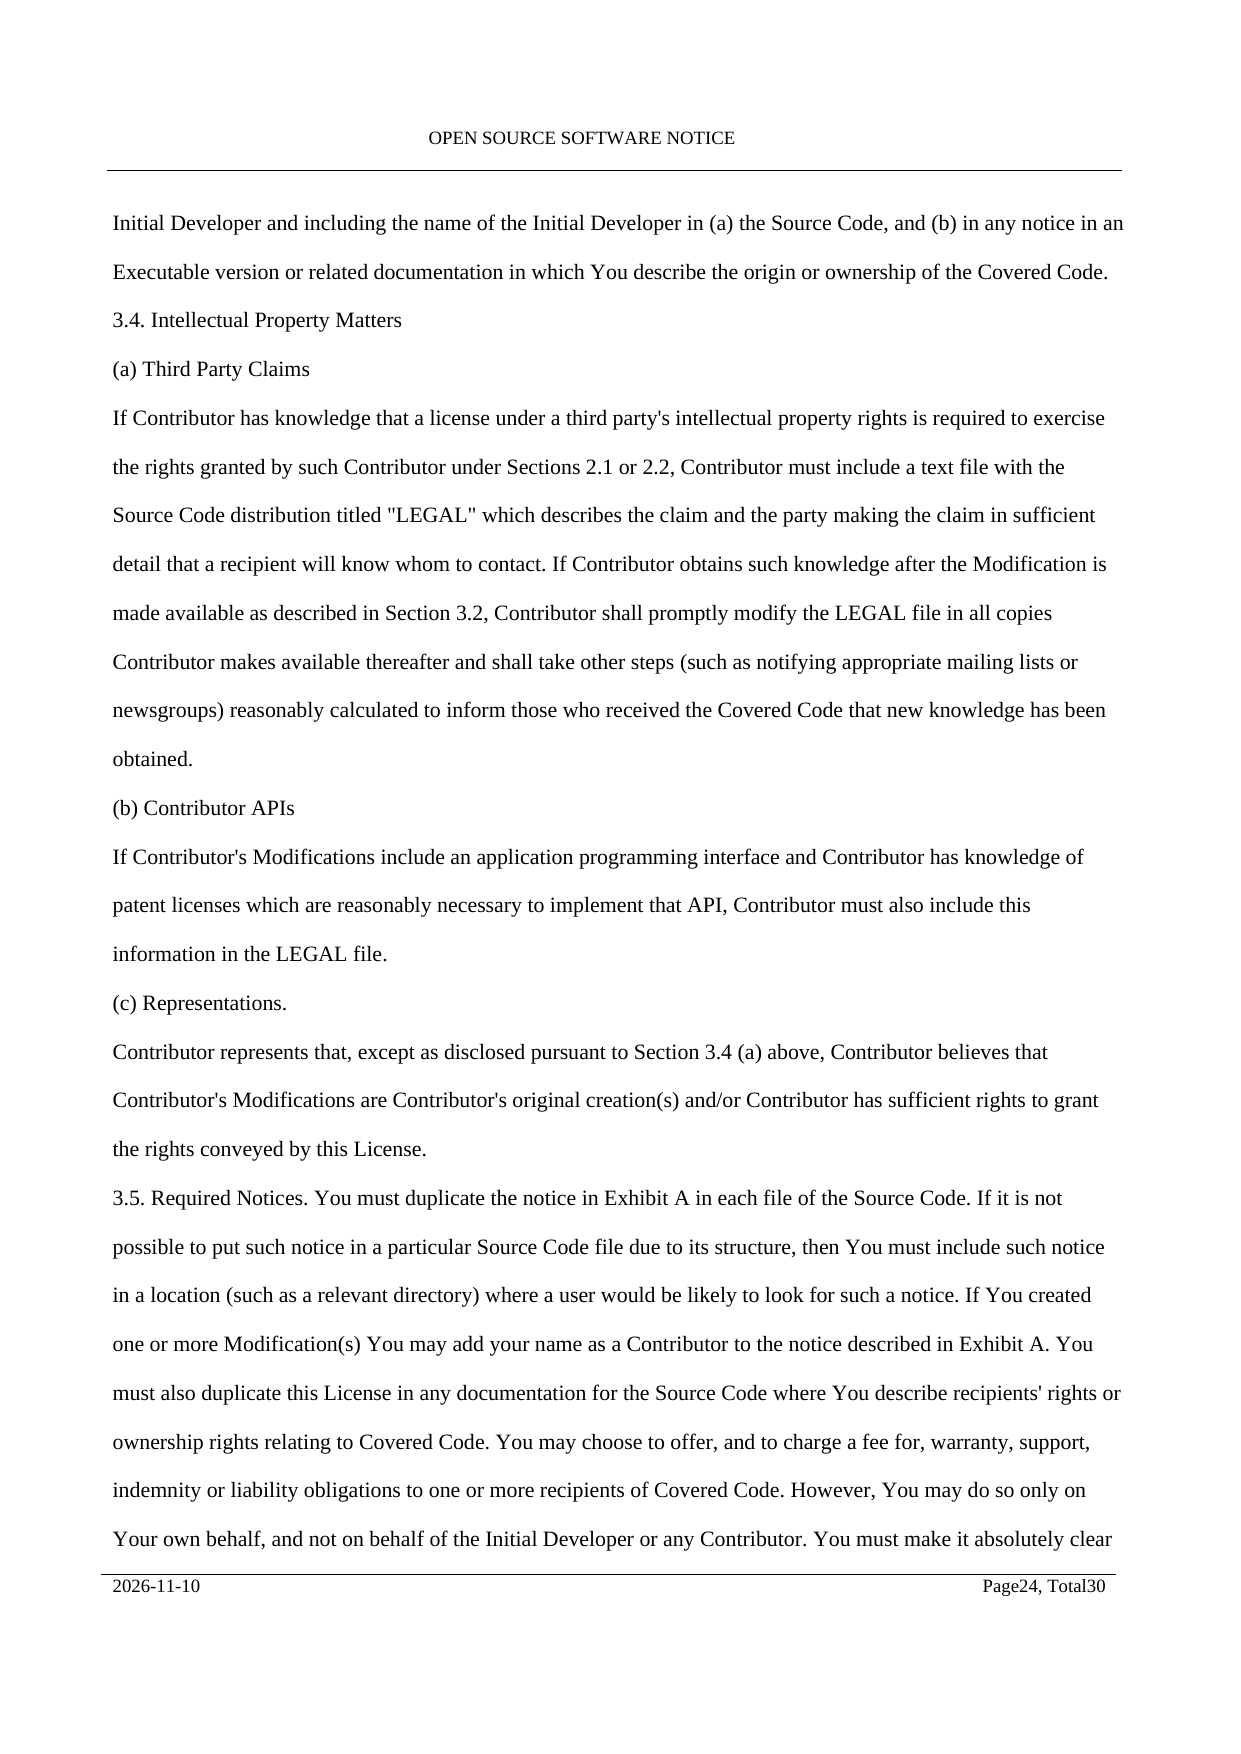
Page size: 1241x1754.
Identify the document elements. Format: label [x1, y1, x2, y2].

text [112, 206, 1128, 1555]
